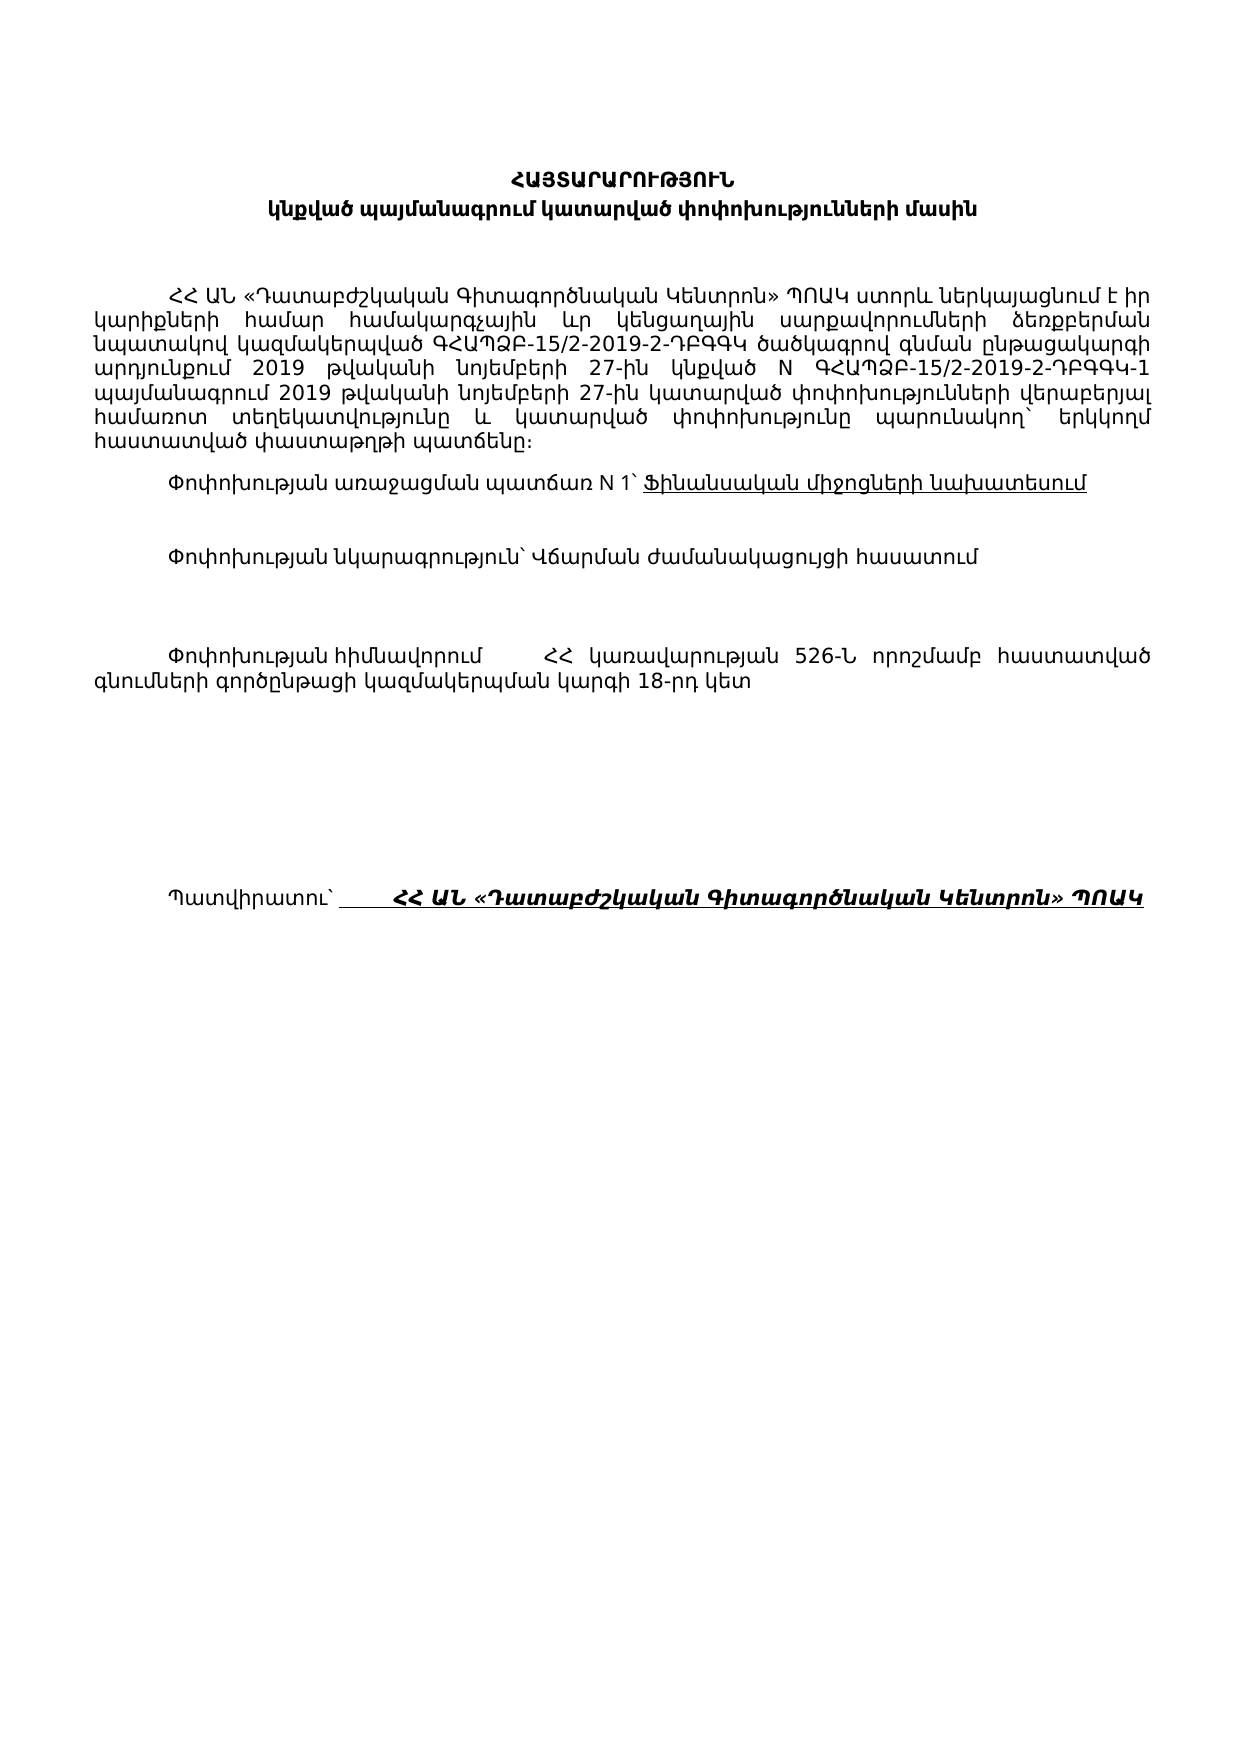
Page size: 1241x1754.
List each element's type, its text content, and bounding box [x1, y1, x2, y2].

text կնքված պայմանագրում կատարված փոփոխությունների մասին [94, 194, 1152, 222]
text Փոփոխության առաջացման պատճառ N 1՝ Ֆինանսական միջոցների նախատեսում [94, 468, 1152, 514]
text ՀԱՅՏԱՐԱՐՈՒԹՅՈՒՆ [94, 165, 1152, 194]
text ՀՀ ԱՆ «Դատաբժշկական Գիտագործնական Կենտրոն» ՊՈԱԿ ստորև ներկայացնում է իր կարիքների համար համակարգչային ևր կենցաղային սարքավորումների ձեռքբերման նպատակով կազմակերպված ԳՀԱՊՁԲ-15/2-2019-2-ԴԲԳԳԿ ծածկագրով գնման ընթացակարգի արդյունքում 2019 թվականի նոյեմբերի 27-ին կնքված N ԳՀԱՊՁԲ-15/2-2019-2-ԴԲԳԳԿ-1 պայմանագրում 2019 թվականի նոյեմբերի 27-ին կատարված փոփոխությունների վերաբերյալ համառոտ տեղեկատվությունը և կատարված փոփոխությունը պարունակող` երկկողմ հաստատված փաստաթղթի պատճենը։ [94, 284, 1152, 453]
text Փոփոխության հիմնավորում ՀՀ կառավարության 526-Ն որոշմամբ հաստատված գնումների գործընթացի կազմակերպման կարգի 18-րդ կետ [94, 641, 1152, 694]
text Փոփոխության նկարագրություն՝ Վճարման ժամանակացույցի հասատում [94, 542, 1152, 588]
text Պատվիրատու` ՀՀ ԱՆ «Դատաբժշկական Գիտագործնական Կենտրոն» ՊՈԱԿ [94, 883, 1152, 911]
